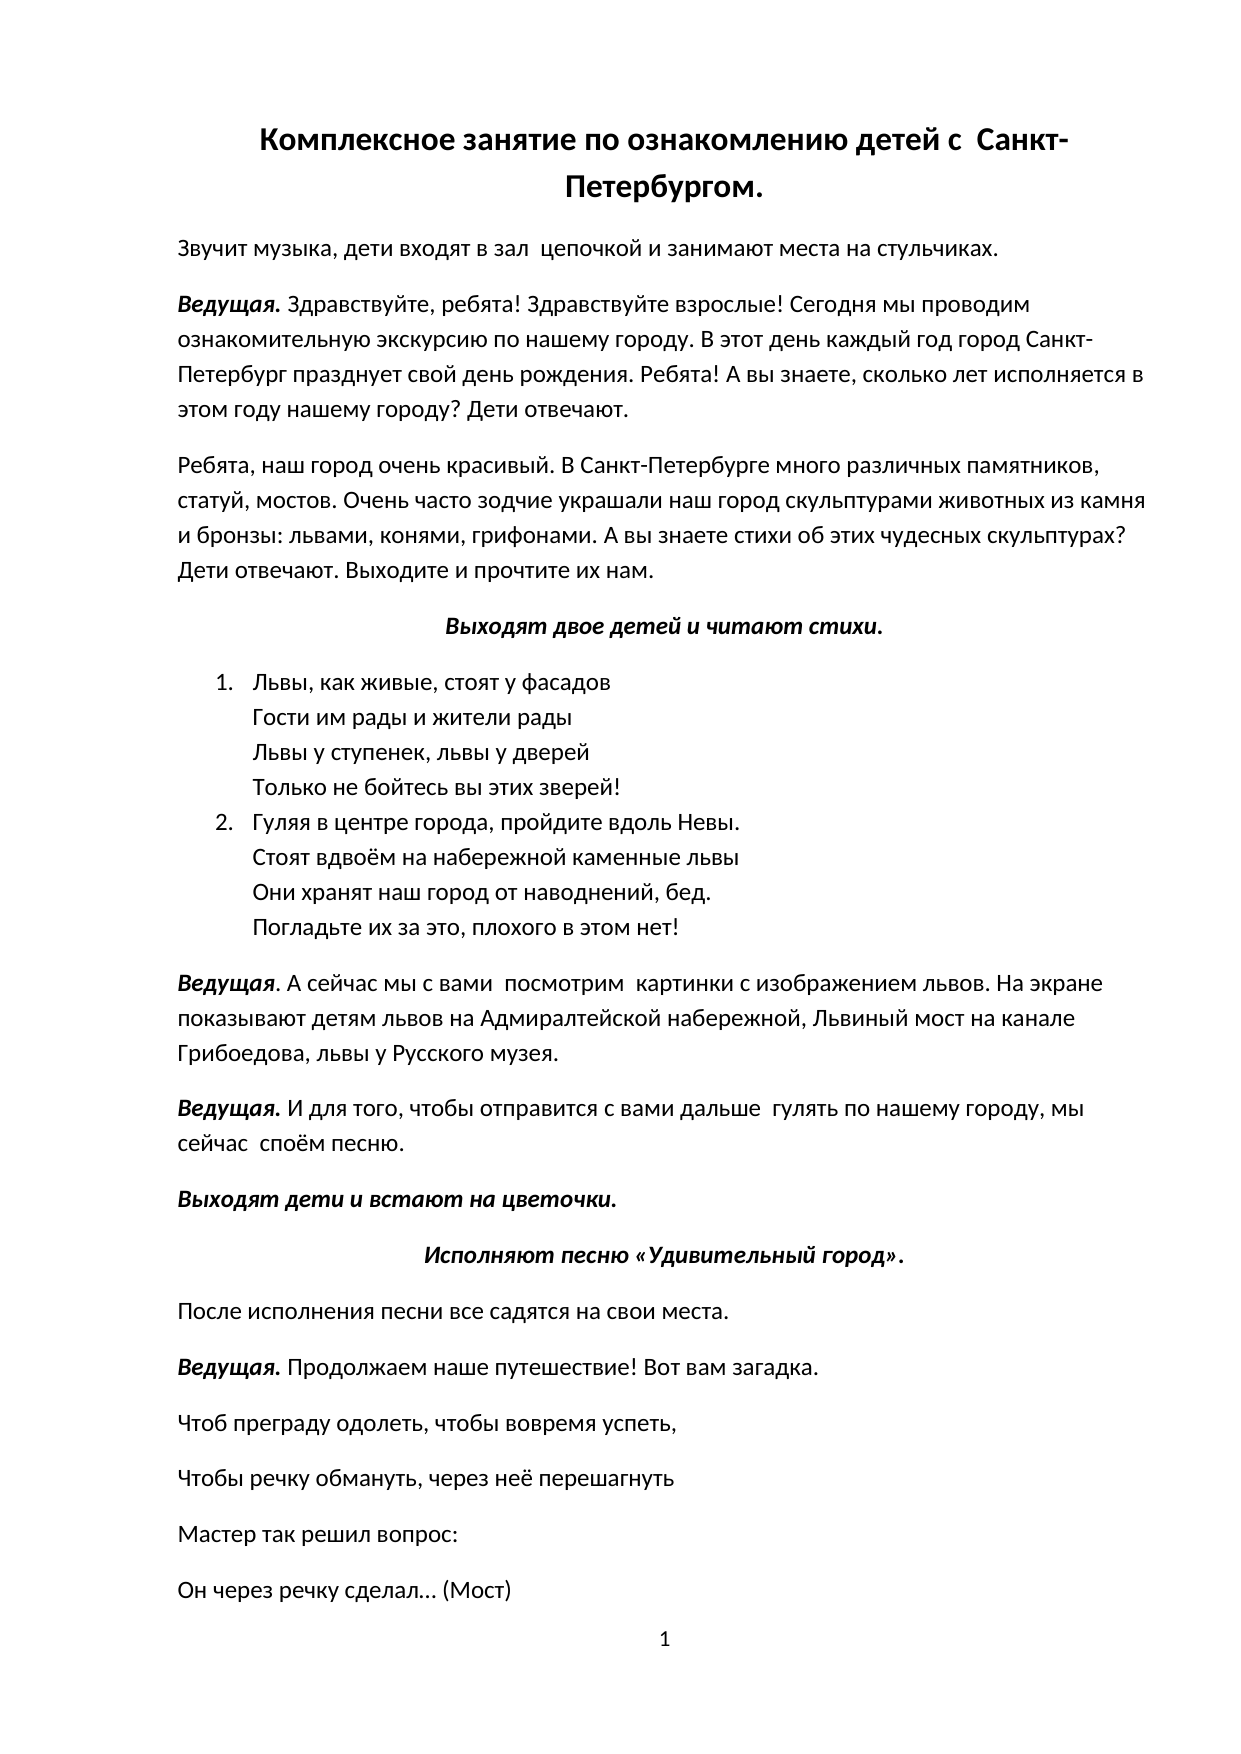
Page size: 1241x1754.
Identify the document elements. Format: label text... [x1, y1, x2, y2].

text Чтобы речку обмануть, через неё перешагнуть [177, 1462, 1152, 1493]
text Он через речку сделал… (Мост) [177, 1574, 1152, 1605]
text Ведущая. И для того, чтобы отправится с вами дальше гулять по нашему городу, мы сейчас споём песню. [177, 1092, 1152, 1158]
text Выходят дети и встают на цветочки. [177, 1183, 1152, 1214]
text Ведущая. А сейчас мы с вами посмотрим картинки с изображением львов. На экране показывают детям львов на Адмиралтейской набережной, Львиный мост на канале Грибоедова, львы у Русского музея. [177, 967, 1152, 1067]
list Они хранят наш город от наводнений, бед. [252, 876, 1152, 906]
text Выходят двое детей и читают стихи. [177, 610, 1152, 641]
list Львы у ступенек, львы у дверей [252, 736, 1152, 766]
text Комплексное занятие по ознакомлению детей с Санкт-Петербургом. [177, 118, 1152, 206]
text Ведущая. Здравствуйте, ребята! Здравствуйте взрослые! Сегодня мы проводим ознакомительную экскурсию по нашему городу. В этот день каждый год город Санкт-Петербург празднует свой день рождения. Ребята! А вы знаете, сколько лет исполняется в этом году нашему городу? Дети отвечают. [177, 288, 1152, 424]
text Ведущая. Продолжаем наше путешествие! Вот вам загадка. [177, 1351, 1152, 1381]
list Львы, как живые, стоят у фасадов [215, 666, 1152, 696]
text Мастер так решил вопрос: [177, 1518, 1152, 1549]
text Ребята, наш город очень красивый. В Санкт-Петербурге много различных памятников, статуй, мостов. Очень часто зодчие украшали наш город скульптурами животных из камня и бронзы: львами, конями, грифонами. А вы знаете стихи об этих чудесных скульптурах? Дети отвечают. Выходите и прочтите их нам. [177, 449, 1152, 585]
list Гости им рады и жители рады [252, 701, 1152, 731]
list Только не бойтесь вы этих зверей! [252, 771, 1152, 801]
list Погладьте их за это, плохого в этом нет! [252, 911, 1152, 941]
text После исполнения песни все садятся на свои места. [177, 1295, 1152, 1326]
text Звучит музыка, дети входят в зал цепочкой и занимают места на стульчиках. [177, 232, 1152, 263]
text Исполняют песню «Удивительный город». [177, 1239, 1152, 1270]
text Чтоб преграду одолеть, чтобы вовремя успеть, [177, 1407, 1152, 1437]
list Стоят вдвоём на набережной каменные львы [252, 841, 1152, 871]
list Гуляя в центре города, пройдите вдоль Невы. [215, 806, 1152, 836]
